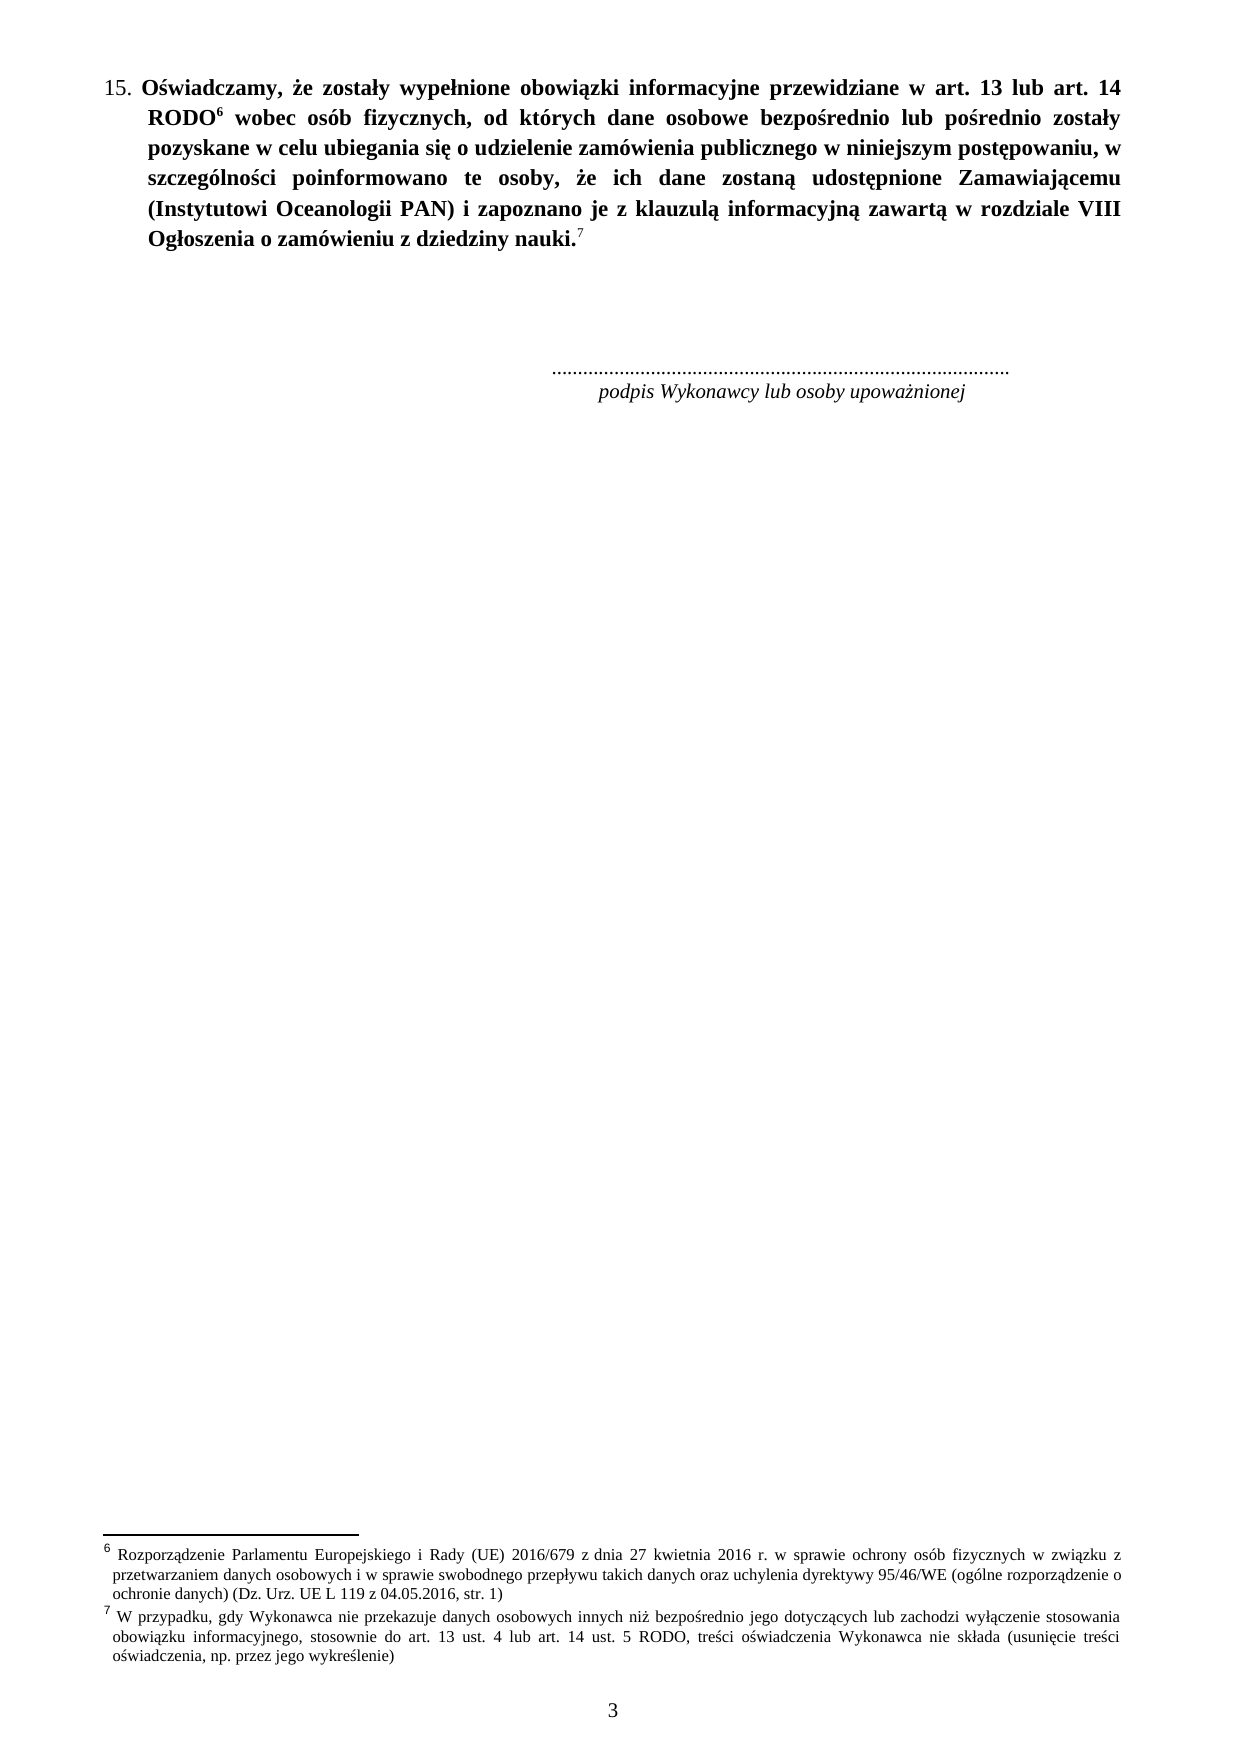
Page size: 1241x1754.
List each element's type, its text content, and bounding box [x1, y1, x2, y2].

text ........................................................................................ [473, 355, 1122, 379]
list Oświadczamy, że zostały wypełnione obowiązki informacyjne przewidziane w art. 13 lub art. 14 RODO wobec osób fizycznych, od których dane osobowe bezpośrednio lub pośrednio zostały pozyskane w celu ubiegania się o udzielenie zamówienia publicznego w niniejszym postępowaniu, w szczególności poinformowano te osoby, że ich dane zostaną udostępnione Zamawiającemu (Instytutowi Oceanologii PAN) i zapoznano je z klauzulą informacyjną zawartą w rozdziale VIII Ogłoszenia o zamówieniu z dziedziny nauki. [103, 74, 1122, 251]
text podpis Wykonawcy lub osoby upoważnionej [473, 379, 1122, 403]
